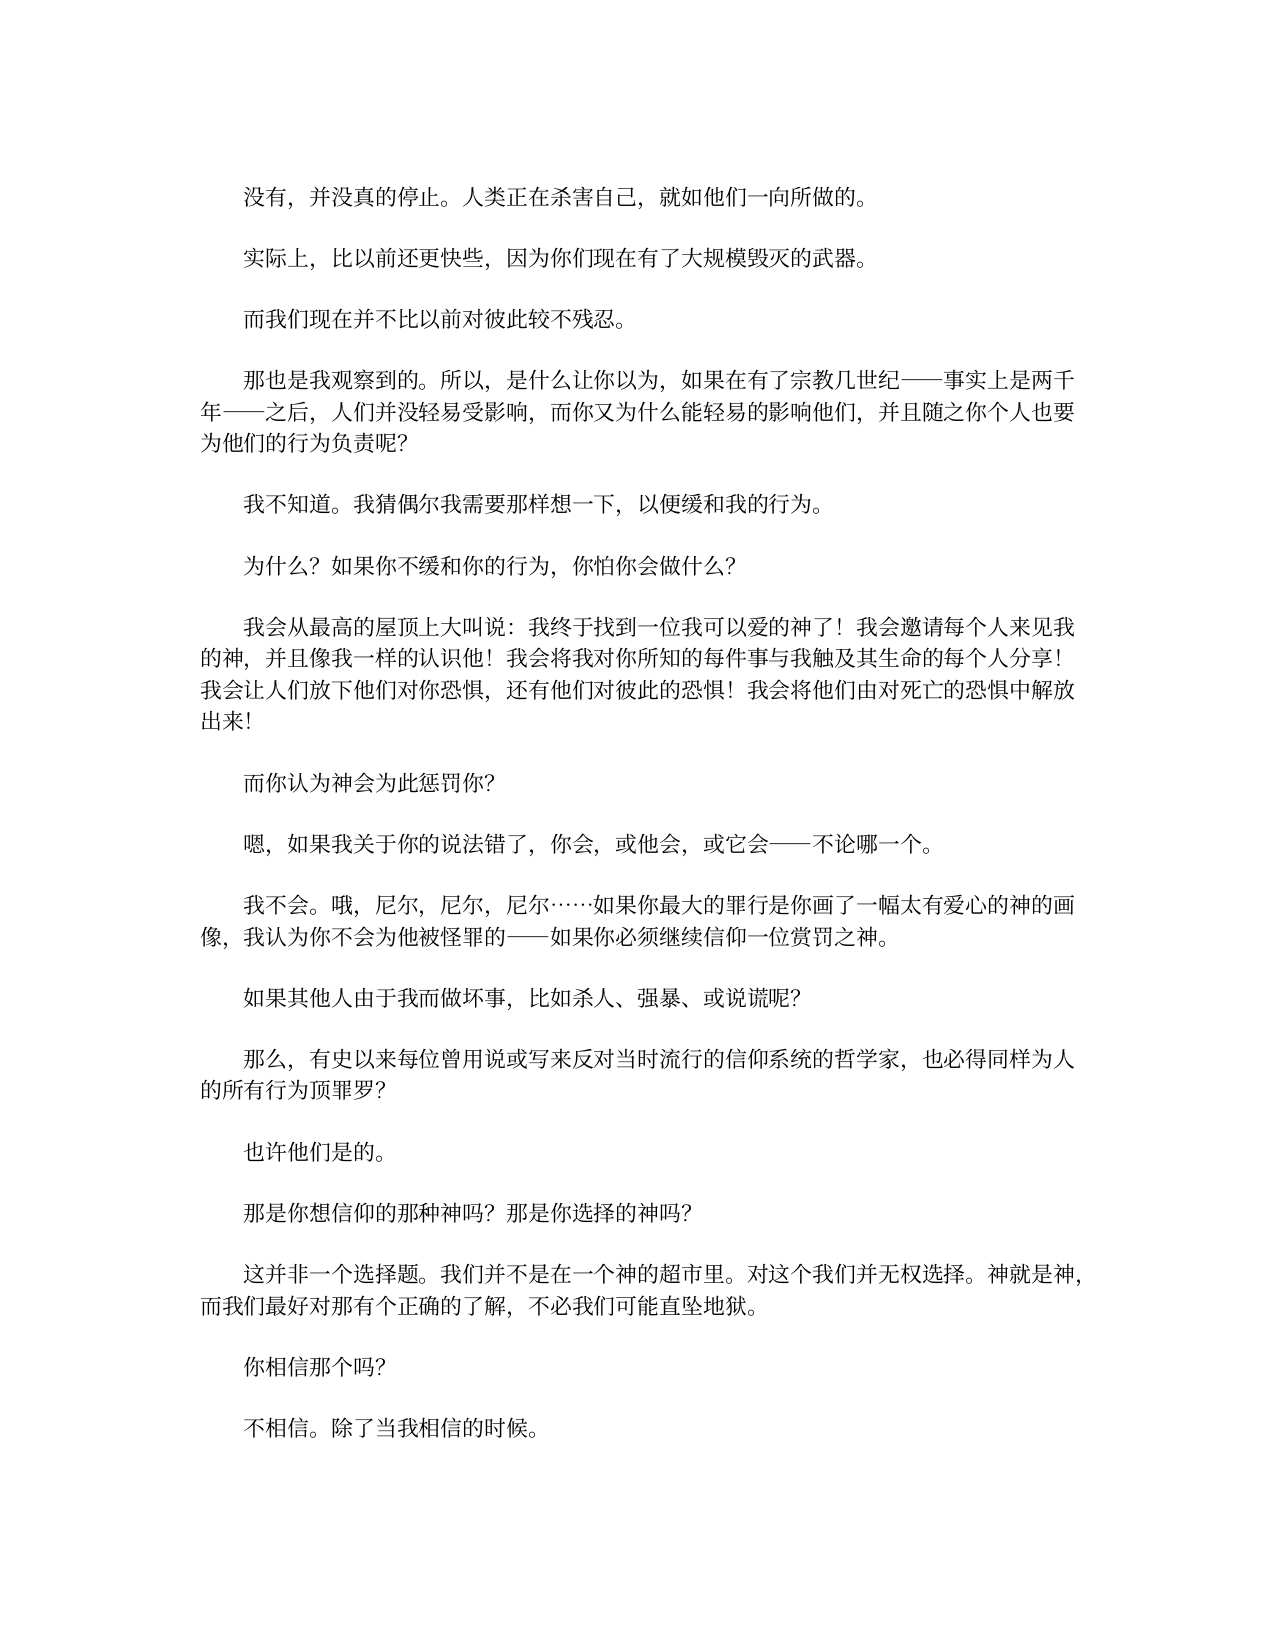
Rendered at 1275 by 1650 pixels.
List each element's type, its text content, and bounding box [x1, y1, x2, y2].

text 实际上，比以前还更快些，因为你们现在有了大规模毁灭的武器。 [200, 241, 1075, 272]
text 嗯，如果我关于你的说法错了，你会，或他会，或它会——不论哪一个。 [200, 827, 1075, 858]
text 而我们现在并不比以前对彼此较不残忍。 [200, 302, 1075, 334]
text 你相信那个吗？ [200, 1350, 1075, 1382]
text 我不会。哦，尼尔，尼尔，尼尔……如果你最大的罪行是你画了一幅太有爱心的神的画像，我认为你不会为他被怪罪的——如果你必须继续信仰一位赏罚之神。 [200, 888, 1075, 951]
text 也许他们是的。 [200, 1135, 1075, 1166]
text 如果其他人由于我而做坏事，比如杀人、强暴、或说谎呢？ [200, 981, 1075, 1012]
text 我不知道。我猜偶尔我需要那样想一下，以便缓和我的行为。 [200, 488, 1075, 519]
text 没有，并没真的停止。人类正在杀害自己，就如他们一向所做的。 [200, 180, 1075, 211]
text 那么，有史以来每位曾用说或写来反对当时流行的信仰系统的哲学家，也必得同样为人的所有行为顶罪罗？ [200, 1042, 1075, 1105]
text 而你认为神会为此惩罚你？ [200, 766, 1075, 797]
text 为什么？如果你不缓和你的行为，你怕你会做什么？ [200, 549, 1075, 580]
text 那也是我观察到的。所以，是什么让你以为，如果在有了宗教几世纪——事实上是两千年——之后，人们并没轻易受影响，而你又为什么能轻易的影响他们，并且随之你个人也要为他们的行为负责呢？ [200, 363, 1075, 458]
text 不相信。除了当我相信的时候。 [200, 1411, 1075, 1443]
text 我会从最高的屋顶上大叫说：我终于找到一位我可以爱的神了！我会邀请每个人来见我的神，并且像我一样的认识他！我会将我对你所知的每件事与我触及其生命的每个人分享！我会让人们放下他们对你恐惧，还有他们对彼此的恐惧！我会将他们由对死亡的恐惧中解放出来！ [200, 610, 1075, 736]
text 这并非一个选择题。我们并不是在一个神的超市里。对这个我们并无权选择。神就是神，而我们最好对那有个正确的了解，不必我们可能直坠地狱。 [200, 1257, 1075, 1320]
text 那是你想信仰的那种神吗？那是你选择的神吗？ [200, 1196, 1075, 1228]
